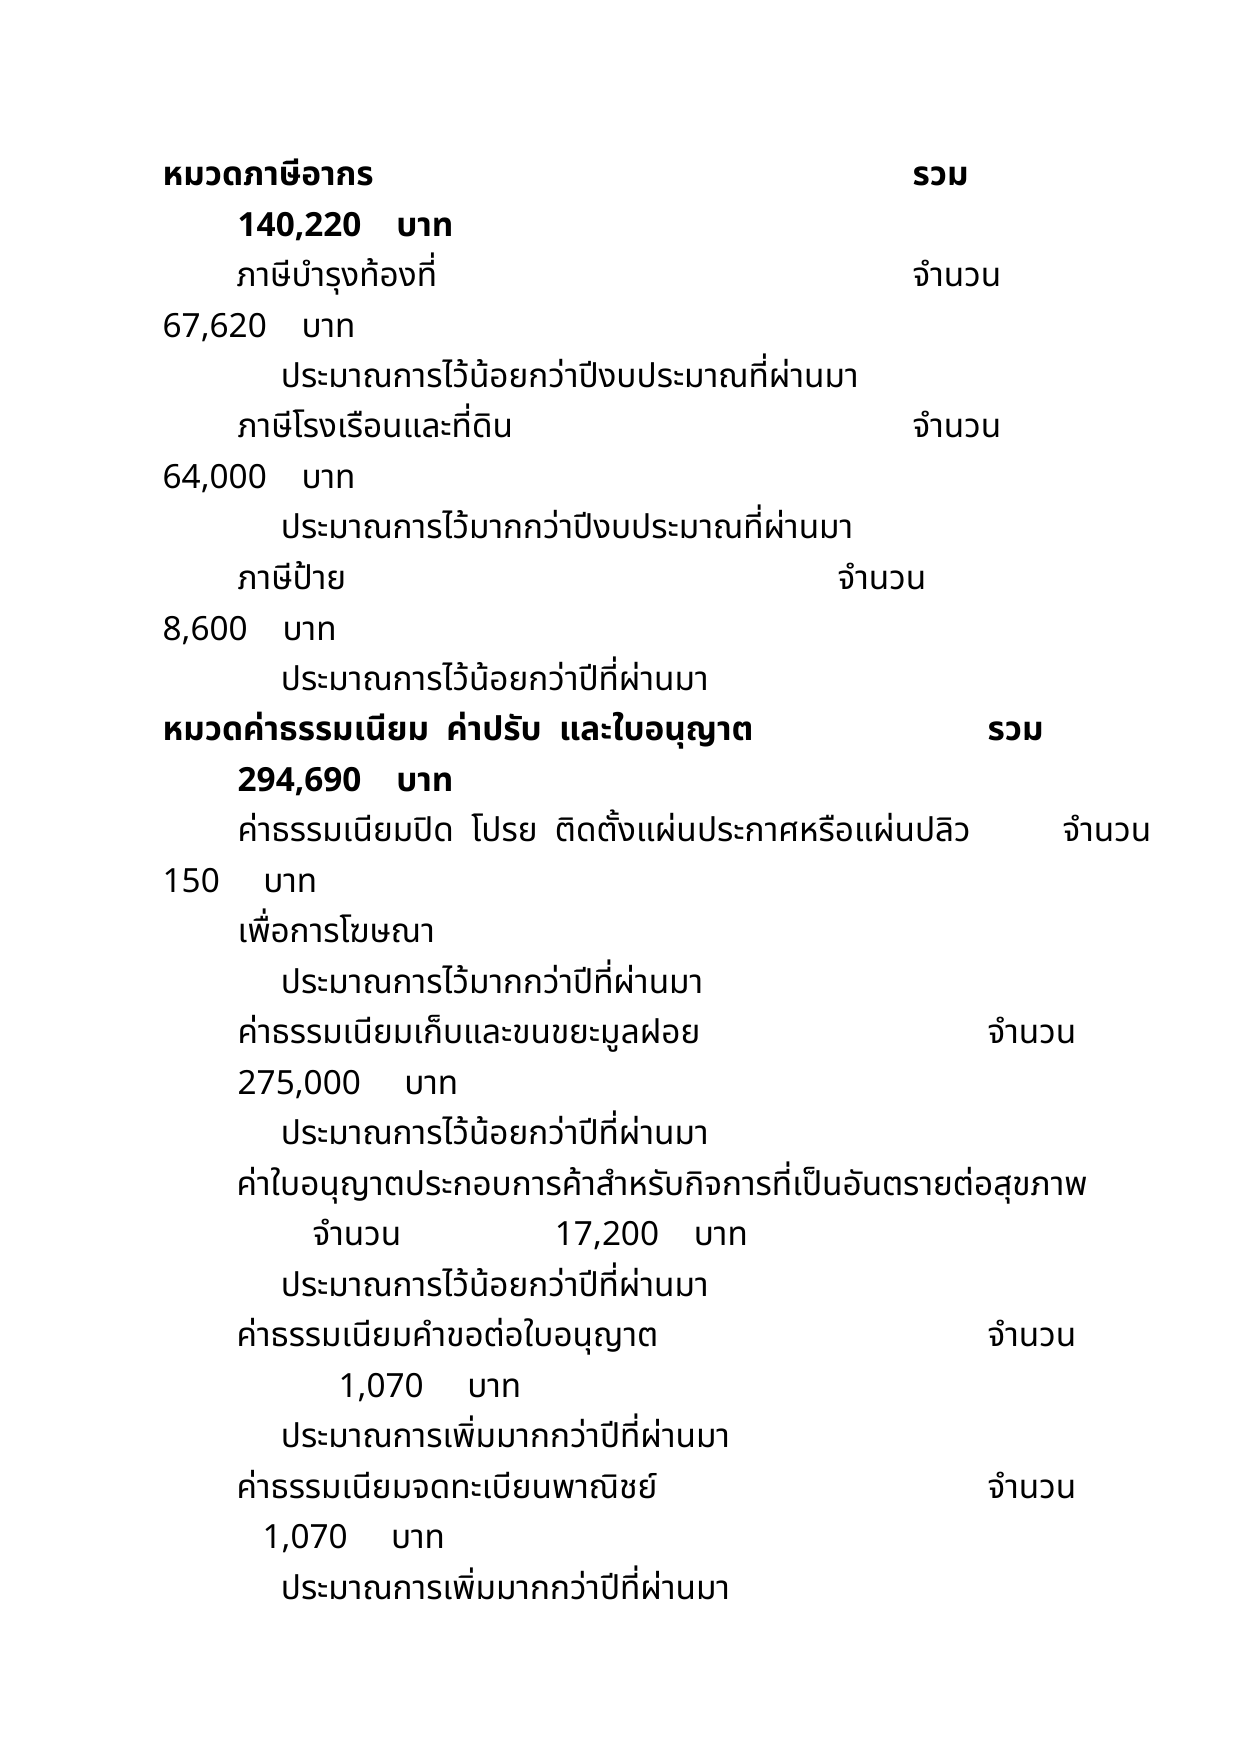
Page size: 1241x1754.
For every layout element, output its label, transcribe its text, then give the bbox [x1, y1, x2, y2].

text ค่าธรรมเนียมเก็บและขนขยะมูลฝอย จำนวน 275,000 บาท [162, 1008, 1152, 1109]
text หมวดค่าธรรมเนียม ค่าปรับ และใบอนุญาต รวม 294,690 บาท [162, 705, 1152, 806]
text ค่าธรรมเนียมจดทะเบียนพาณิชย์ จำนวน 1,070 บาท [162, 1463, 1152, 1564]
text หมวดภาษีอากร รวม 140,220 บาท [162, 150, 1167, 251]
text ประมาณการไว้น้อยกว่าปีที่ผ่านมา [237, 1261, 1152, 1311]
text ประมาณการเพิ่มมากกว่าปีที่ผ่านมา [237, 1564, 1152, 1614]
text ค่าธรรมเนียมคำขอต่อใบอนุญาต จำนวน 1,070 บาท [236, 1311, 1152, 1412]
text ค่าธรรมเนียมปิด โปรย ติดตั้งแผ่นประกาศหรือแผ่นปลิว จำนวน 150 บาท [162, 806, 1152, 907]
text ค่าใบอนุญาตประกอบการค้าสำหรับกิจการที่เป็นอันตรายต่อสุขภาพ จำนวน 17,200 บาท [236, 1160, 1152, 1261]
text ประมาณการไว้น้อยกว่าปีที่ผ่านมา [237, 655, 1152, 705]
text ประมาณการเพิ่มมากกว่าปีที่ผ่านมา [237, 1412, 1152, 1463]
text ประมาณการไว้มากกว่าปีงบประมาณที่ผ่านมา [237, 503, 1152, 554]
text ภาษีป้าย จำนวน 8,600 บาท [162, 554, 1152, 655]
text ภาษีบำรุงท้องที่ จำนวน 67,620 บาท [162, 251, 1152, 352]
text ภาษีโรงเรือนและที่ดิน จำนวน 64,000 บาท [162, 402, 1152, 503]
text ประมาณการไว้มากกว่าปีที่ผ่านมา [237, 958, 1152, 1008]
text ประมาณการไว้น้อยกว่าปีที่ผ่านมา [237, 1109, 1152, 1160]
text เพื่อการโฆษณา [162, 907, 1152, 958]
text ประมาณการไว้น้อยกว่าปีงบประมาณที่ผ่านมา [162, 352, 1152, 402]
